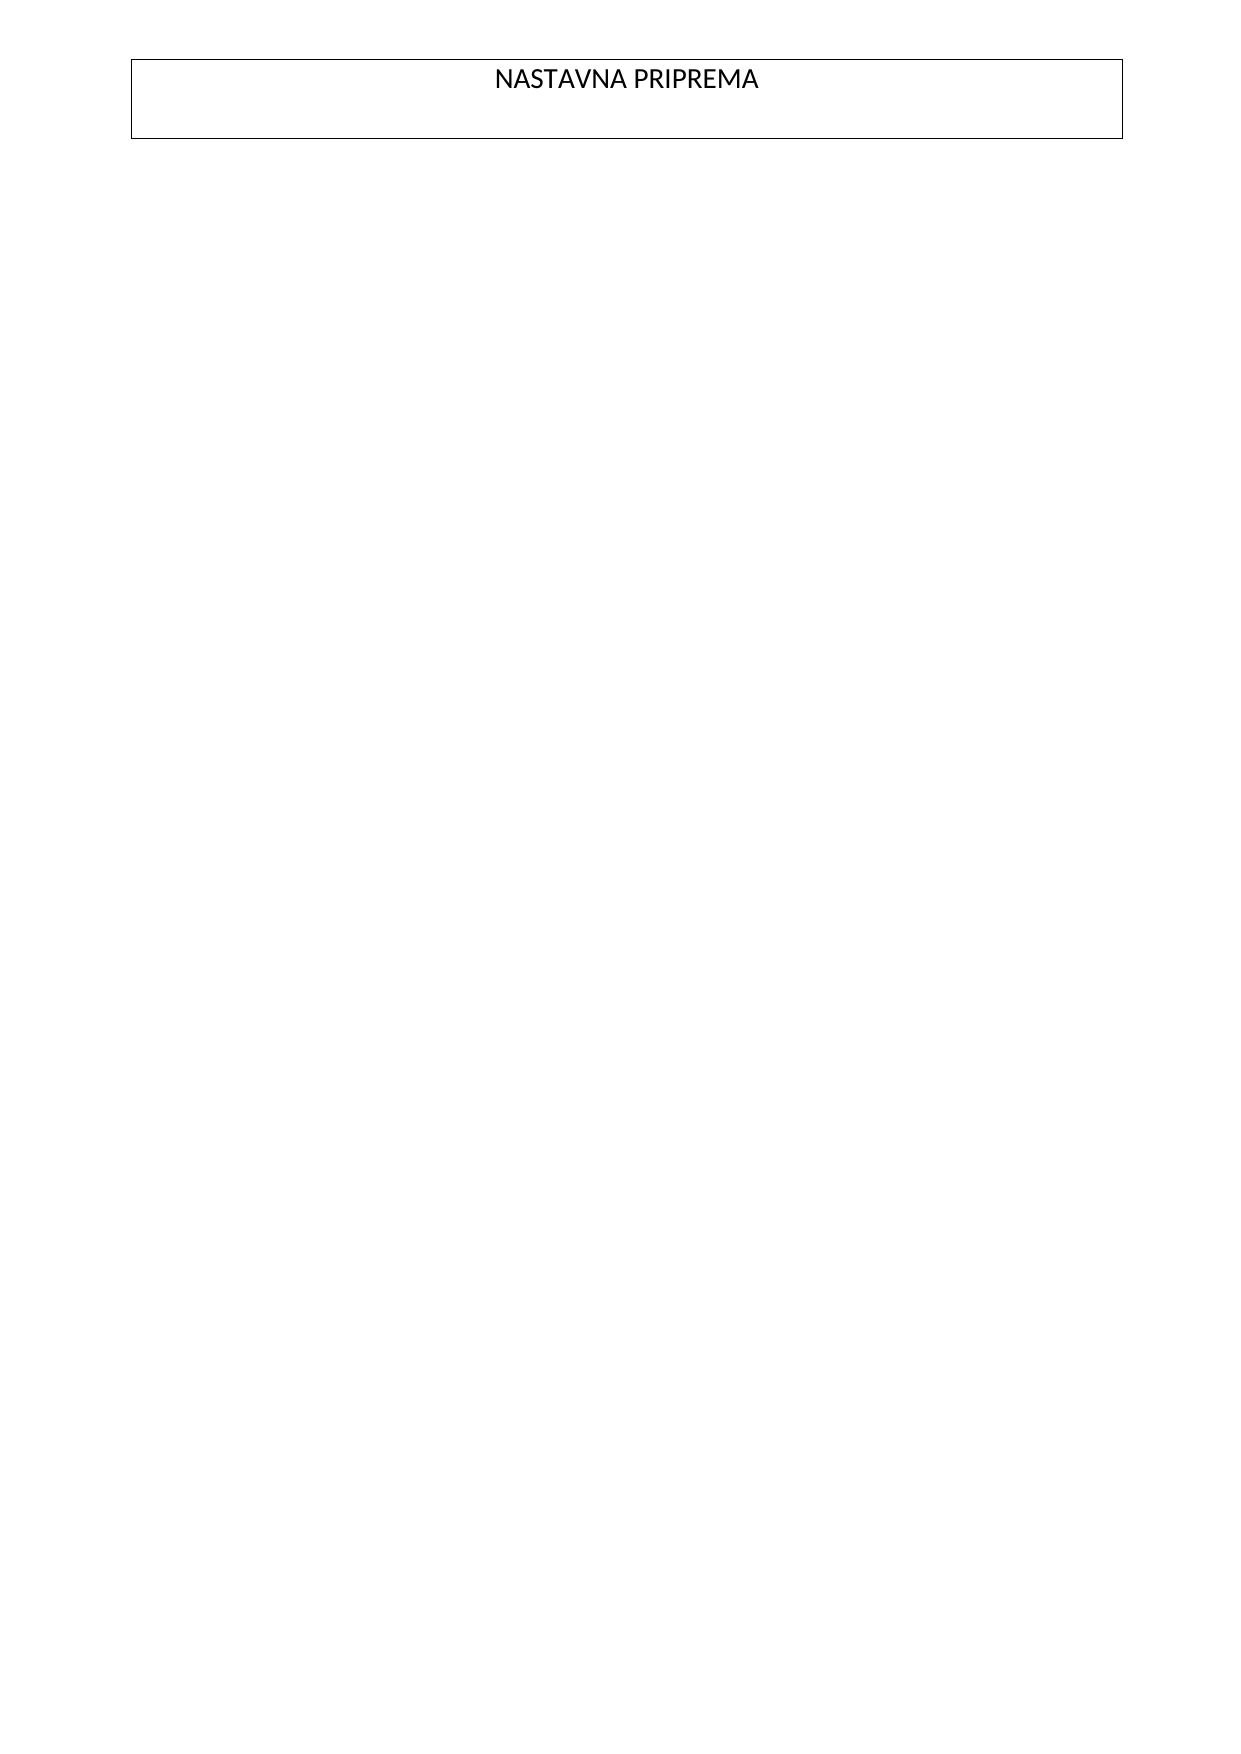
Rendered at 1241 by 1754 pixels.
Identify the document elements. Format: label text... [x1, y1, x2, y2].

table_header NASTAVNA PRIPREMA [132, 60, 1122, 138]
